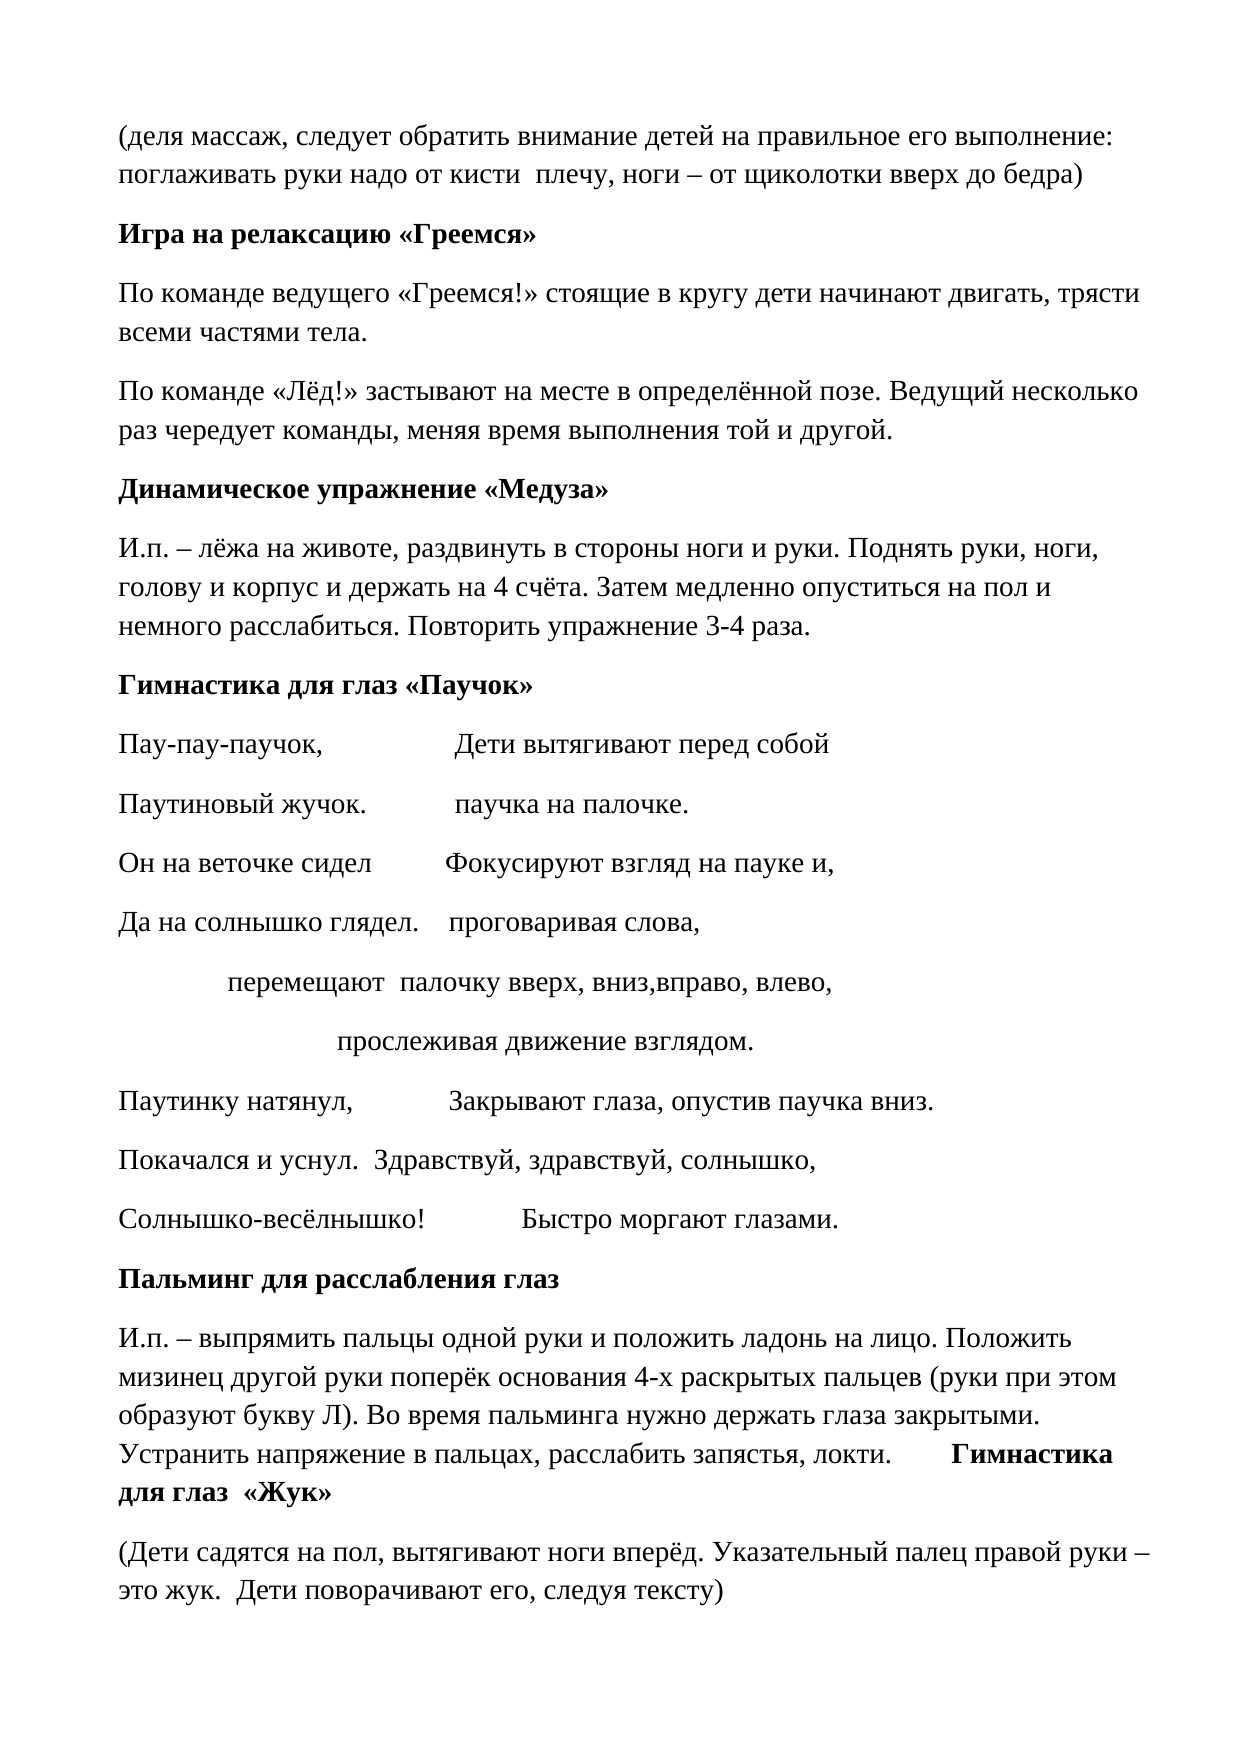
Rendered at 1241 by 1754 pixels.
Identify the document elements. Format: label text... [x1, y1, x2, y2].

text Пальминг для расслабления глаз [118, 1261, 1152, 1294]
text По команде ведущего «Греемся!» стоящие в кругу дети начинают двигать, трясти всеми частями тела. [118, 275, 1152, 347]
text И.п. – лёжа на животе, раздвинуть в стороны ноги и руки. Поднять руки, ноги, голову и корпус и держать на 4 счёта. Затем медленно опуститься на пол и немного расслабиться. Повторить упражнение 3-4 раза. [118, 531, 1152, 641]
text Паутиновый жучок. паучка на палочке. [118, 786, 1152, 819]
text И.п. – выпрямить пальцы одной руки и положить ладонь на лицо. Положить мизинец другой руки поперёк основания 4-х раскрытых пальцев (руки при этом образуют букву Л). Во время пальминга нужно держать глаза закрытыми. Устранить напряжение в пальцах, расслабить запястья, локти. Гимнастика для глаз «Жук» [118, 1320, 1152, 1508]
text Динамическое упражнение «Медуза» [118, 471, 1152, 505]
text Пау-пау-паучок, Дети вытягивают перед собой [118, 726, 1152, 760]
text Игра на релаксацию «Греемся» [118, 216, 1152, 249]
text Паутинку натянул, Закрывают глаза, опустив паучка вниз. [118, 1083, 1152, 1116]
text Гимнастика для глаз «Паучок» [118, 667, 1152, 701]
text Солнышко-весёлнышко! Быстро моргают глазами. [118, 1201, 1152, 1235]
text Да на солнышко глядел. проговаривая слова, [118, 904, 1152, 938]
text По команде «Лёд!» застывают на месте в определённой позе. Ведущий несколько раз чередует команды, меняя время выполнения той и другой. [118, 373, 1152, 445]
text (деля массаж, следует обратить внимание детей на правильное его выполнение: поглаживать руки надо от кисти плечу, ноги – от щиколотки вверх до бедра) [118, 118, 1152, 190]
text Покачался и уснул. Здравствуй, здравствуй, солнышко, [118, 1142, 1152, 1176]
text перемещают палочку вверх, вниз,вправо, влево, [118, 964, 1152, 997]
text (Дети садятся на пол, вытягивают ноги вперёд. Указательный палец правой руки – это жук. Дети поворачивают его, следуя тексту) [118, 1534, 1152, 1606]
text прослеживая движение взглядом. [118, 1023, 1152, 1057]
text Он на веточке сидел Фокусируют взгляд на пауке и, [118, 845, 1152, 879]
